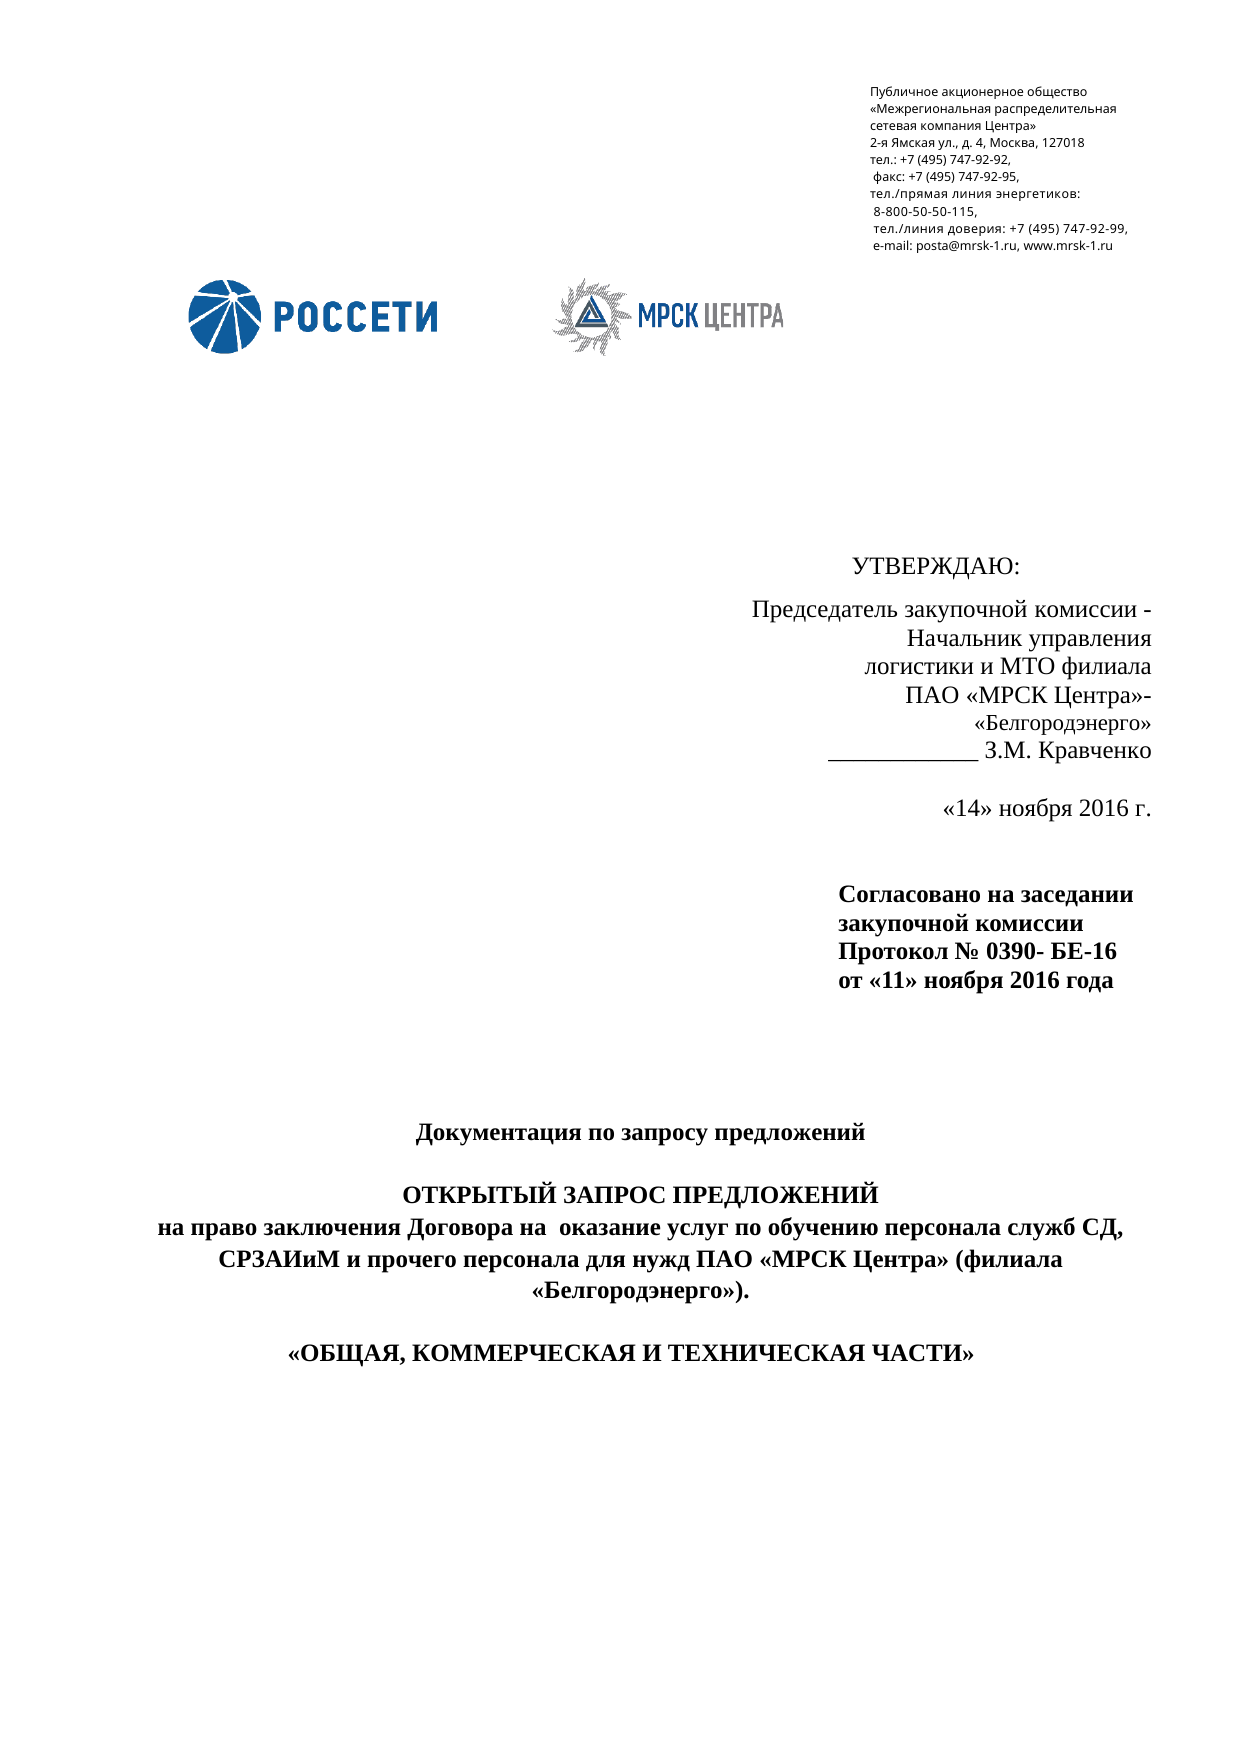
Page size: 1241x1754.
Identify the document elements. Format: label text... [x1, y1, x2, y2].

text ПАО «МРСК Центра»- [129, 680, 1152, 709]
text на право заключения Договора на оказание услуг по обучению персонала служб СД, СРЗАИиМ и прочего персонала для нужд ПАО «МРСК Центра» (филиала «Белгородэнерго»). [129, 1212, 1152, 1304]
text ____________ З.М. Кравченко [129, 735, 1152, 764]
text Начальник управления [129, 623, 1152, 651]
text закупочной комиссии [838, 908, 1152, 936]
text «14» ноября 2016 г. [720, 793, 1152, 821]
text ОТКРЫТЫЙ ЗАПРОС ПРЕДЛОЖЕНИЙ [129, 1181, 1152, 1209]
text от «11» ноября 2016 года [838, 965, 1152, 994]
text Документация по запросу предложений [129, 1117, 1152, 1146]
text логистики и МТО филиала [129, 651, 1152, 680]
text УТВЕРЖДАЮ: [720, 551, 1152, 579]
text «Белгородэнерго» [129, 709, 1152, 735]
text Согласовано на заседании [838, 879, 1152, 908]
text Протокол № 0390- БЕ-16 [838, 936, 1152, 965]
picture [188, 278, 784, 356]
text «ОБЩАЯ, КОММЕРЧЕСКАЯ и техническая ЧАСТИ» [73, 1338, 1183, 1367]
text Председатель закупочной комиссии - [129, 594, 1152, 623]
